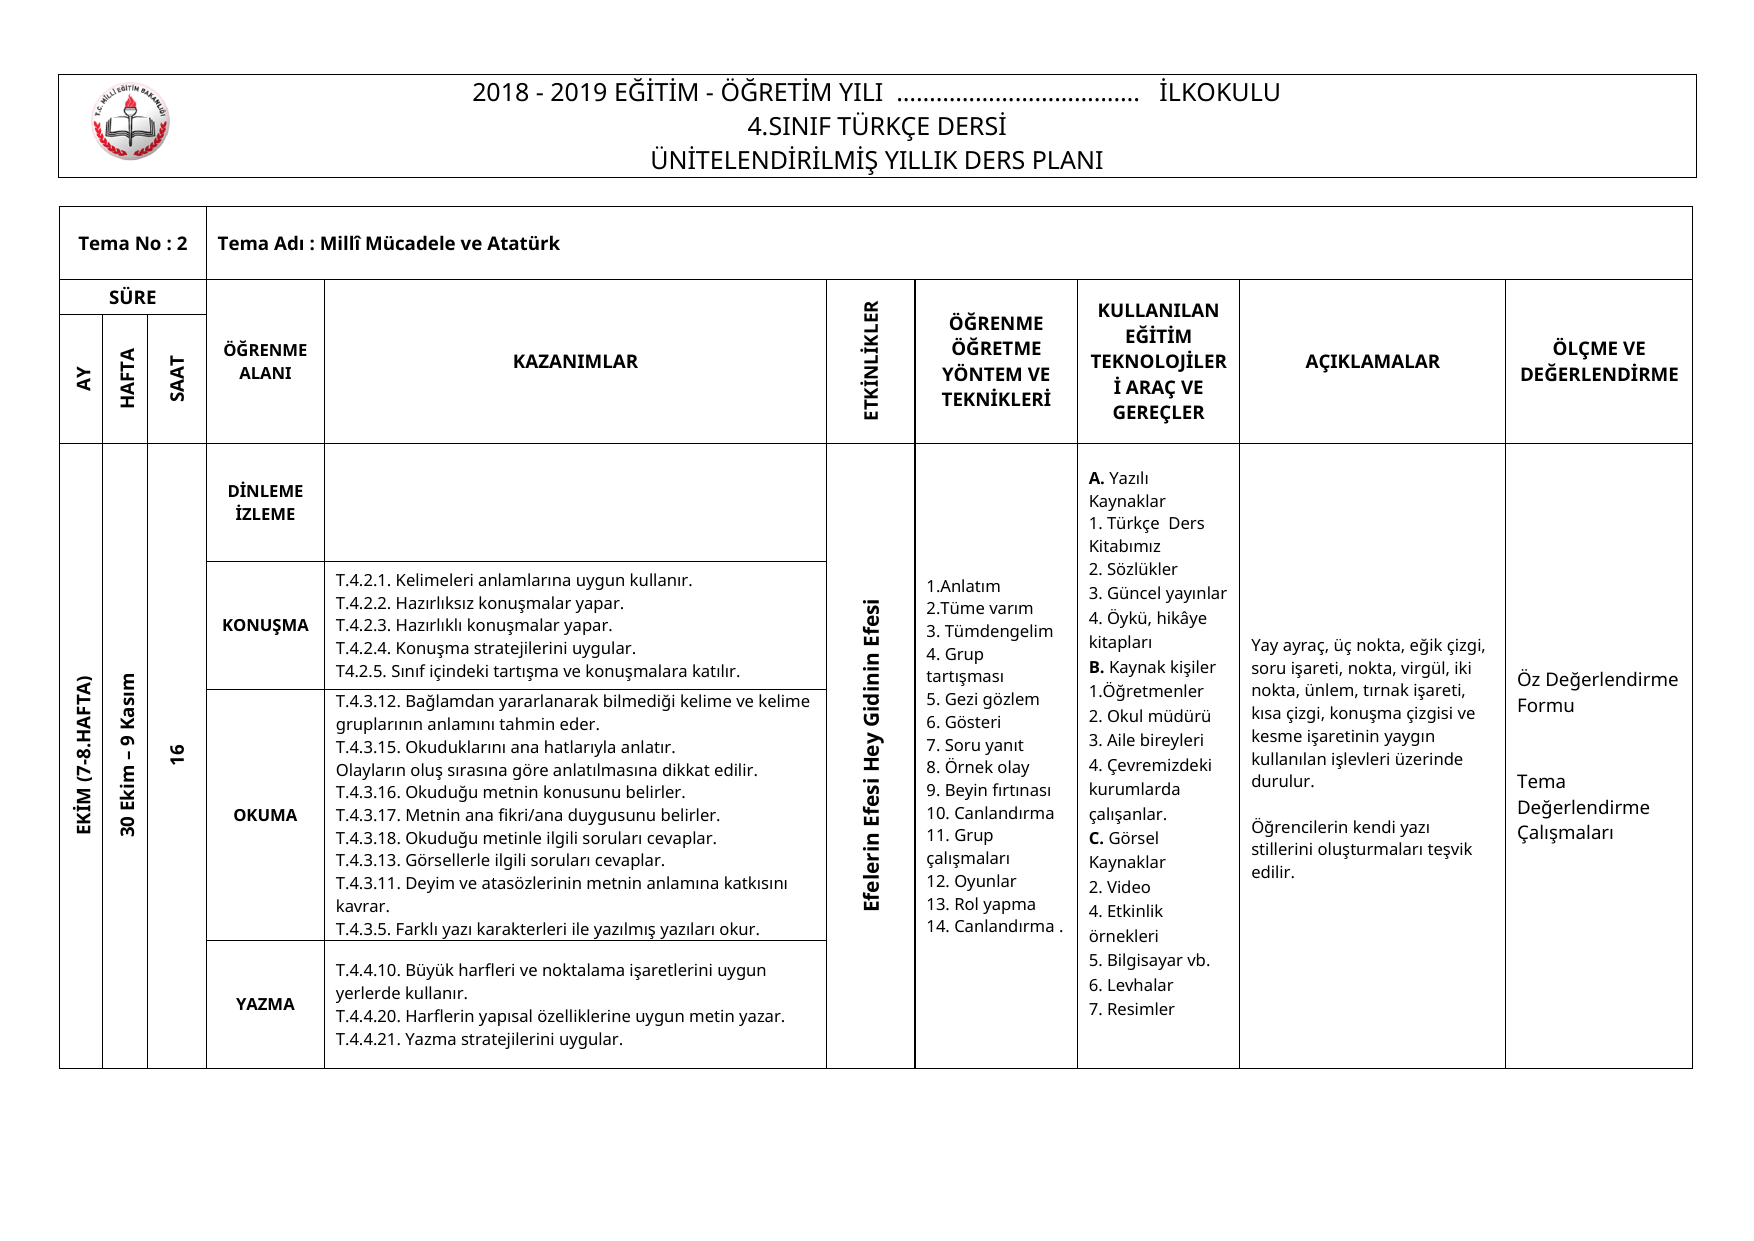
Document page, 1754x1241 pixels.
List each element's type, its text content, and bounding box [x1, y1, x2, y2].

table_cell A. Yazılı Kaynaklar 1. Türkçe Ders Kitabımız 2. Sözlükler 3. Güncel yayınlar 4. Öykü, hikâye kitapları B. Kaynak kişiler 1.Öğretmenler 2. Okul müdürü 3. Aile bireyleri 4. Çevremizdeki kurumlarda çalışanlar. C. Görsel Kaynaklar 2. Video 4. Etkinlik örnekleri 5. Bilgisayar vb. 6. Levhalar 7. Resimler [1078, 444, 1239, 1068]
table_cell EKİM (7-8.HAFTA) [60, 444, 102, 1068]
table_cell 1.Anlatım 2.Tüme varım 3. Tümdengelim 4. Grup tartışması 5. Gezi gözlem 6. Gösteri 7. Soru yanıt 8. Örnek olay 9. Beyin fırtınası 10. Canlandırma 11. Grup çalışmaları 12. Oyunlar 13. Rol yapma 14. Canlandırma . [916, 444, 1077, 1068]
table_cell T.4.3.12. Bağlamdan yararlanarak bilmediği kelime ve kelime gruplarının anlamını tahmin eder. T.4.3.15. Okuduklarını ana hatlarıyla anlatır. Olayların oluş sırasına göre anlatılmasına dikkat edilir. T.4.3.16. Okuduğu metnin konusunu belirler. T.4.3.17. Metnin ana fikri/ana duygusunu belirler. T.4.3.18. Okuduğu metinle ilgili soruları cevaplar. T.4.3.13. Görsellerle ilgili soruları cevaplar. T.4.3.11. Deyim ve atasözlerinin metnin anlamına katkısını kavrar. T.4.3.5. Farklı yazı karakterleri ile yazılmış yazıları okur. [325, 690, 826, 940]
table_cell Öz Değerlendirme Formu Tema Değerlendirme Çalışmaları [1506, 444, 1692, 1068]
table_cell KONUŞMA [207, 562, 324, 689]
table_cell KAZANIMLAR [325, 280, 826, 443]
table_cell SÜRE [60, 280, 206, 314]
table_cell T.4.2.1. Kelimeleri anlamlarına uygun kullanır. T.4.2.2. Hazırlıksız konuşmalar yapar. T.4.2.3. Hazırlıklı konuşmalar yapar. T.4.2.4. Konuşma stratejilerini uygular. T4.2.5. Sınıf içindeki tartışma ve konuşmalara katılır. [325, 562, 826, 689]
table_cell Efelerin Efesi Hey Gidinin Efesi [827, 444, 914, 1068]
table_cell T.4.4.10. Büyük harfleri ve noktalama işaretlerini uygun yerlerde kullanır. T.4.4.20. Harflerin yapısal özelliklerine uygun metin yazar. T.4.4.21. Yazma stratejilerini uygular. [325, 941, 826, 1068]
table_cell KULLANILAN EĞİTİM TEKNOLOJİLERİ ARAÇ VE GEREÇLER [1078, 280, 1239, 443]
table_cell HAFTA [103, 315, 147, 443]
table_cell SAAT [148, 315, 206, 443]
table_cell 30 Ekim – 9 Kasım [103, 444, 147, 1068]
table_cell [325, 444, 826, 561]
table_cell AÇIKLAMALAR [1240, 280, 1505, 443]
table_cell AY [60, 315, 102, 443]
table_cell DİNLEME İZLEME [207, 444, 324, 561]
table_cell OKUMA [207, 690, 324, 940]
table_cell ETKİNLİKLER [827, 280, 914, 443]
table_header Tema No : 2 [60, 207, 206, 279]
table_cell ÖĞRENME ALANI [207, 280, 324, 443]
table_cell 16 [148, 444, 206, 1068]
table_header Tema Adı : Millî Mücadele ve Atatürk [207, 207, 1692, 279]
picture [85, 77, 175, 167]
table_cell ÖLÇME VE DEĞERLENDİRME [1506, 280, 1692, 443]
table_cell Yay ayraç, üç nokta, eğik çizgi, soru işareti, nokta, virgül, iki nokta, ünlem, tırnak işareti, kısa çizgi, konuşma çizgisi ve kesme işaretinin yaygın kullanılan işlevleri üzerinde durulur. Öğrencilerin kendi yazı stillerini oluşturmaları teşvik edilir. [1240, 444, 1505, 1068]
table_cell ÖĞRENME ÖĞRETME YÖNTEM VE TEKNİKLERİ [916, 280, 1077, 443]
table_cell YAZMA [207, 941, 324, 1068]
